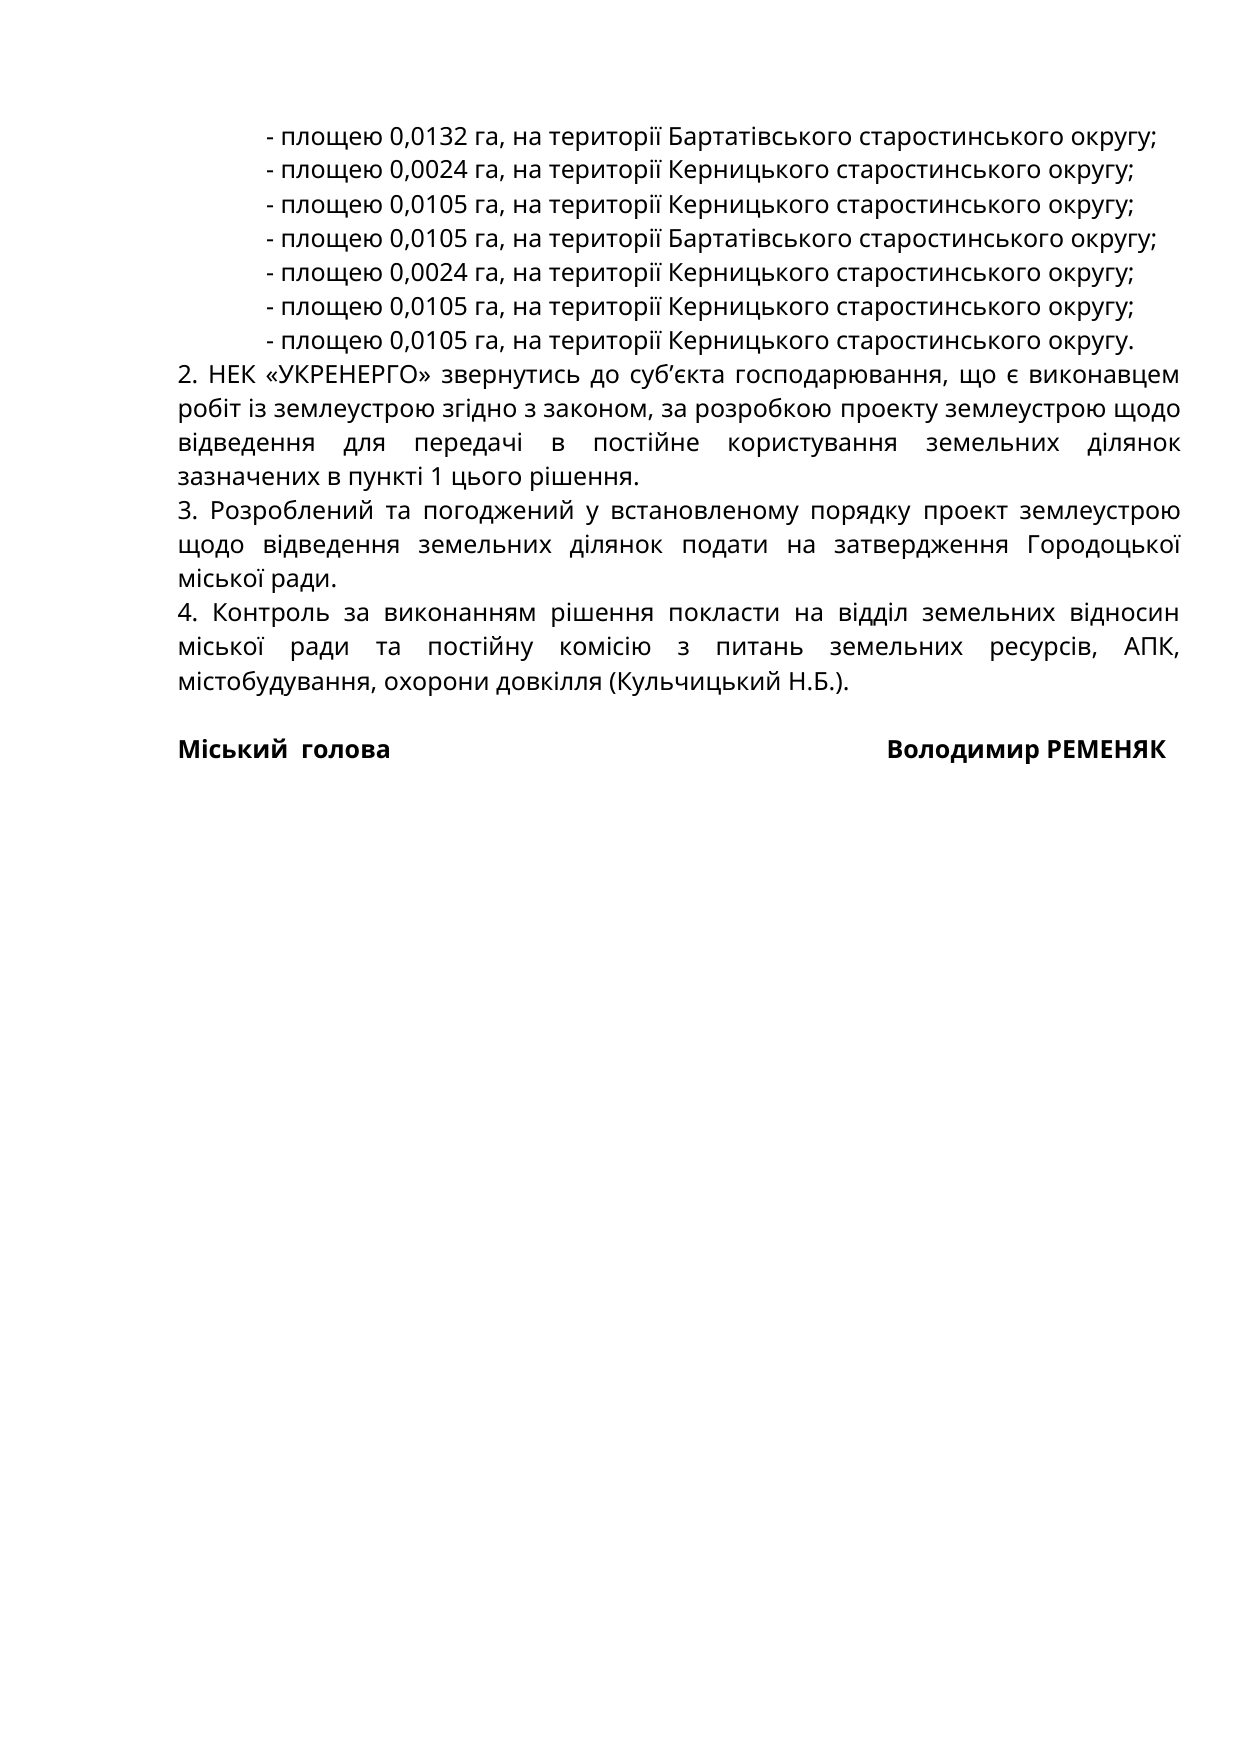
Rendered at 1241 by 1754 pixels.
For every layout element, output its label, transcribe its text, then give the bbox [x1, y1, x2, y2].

text - площею 0,0105 га, на території Керницького старостинського округу; [177, 186, 1181, 220]
list 3. Розроблений та погоджений у встановленому порядку проект землеустрою щодо відведення земельних ділянок подати на затвердження Городоцької міської ради. [177, 493, 1181, 595]
list 2. НЕК «УКРЕНЕРГО» звернутись до суб’єкта господарювання, що є виконавцем робіт із землеустрою згідно з законом, за розробкою проекту землеустрою щодо відведення для передачі в постійне користування земельних ділянок зазначених в пункті 1 цього рішення. [177, 357, 1181, 493]
text - площею 0,0105 га, на території Керницького старостинського округу; [177, 288, 1181, 322]
text - площею 0,0105 га, на території Бартатівського старостинського округу; [177, 220, 1181, 254]
text - площею 0,0132 га, на території Бартатівського старостинського округу; [177, 118, 1181, 152]
text Міський голова Володимир РЕМЕНЯК [177, 731, 1181, 765]
text - площею 0,0024 га, на території Керницького старостинського округу; [177, 254, 1181, 288]
text 4. Контроль за виконанням рішення покласти на відділ земельних відносин міської ради та постійну комісію з питань земельних ресурсів, АПК, містобудування, охорони довкілля (Кульчицький Н.Б.). [177, 595, 1181, 697]
text - площею 0,0024 га, на території Керницького старостинського округу; [177, 152, 1181, 186]
text - площею 0,0105 га, на території Керницького старостинського округу. [177, 322, 1181, 357]
